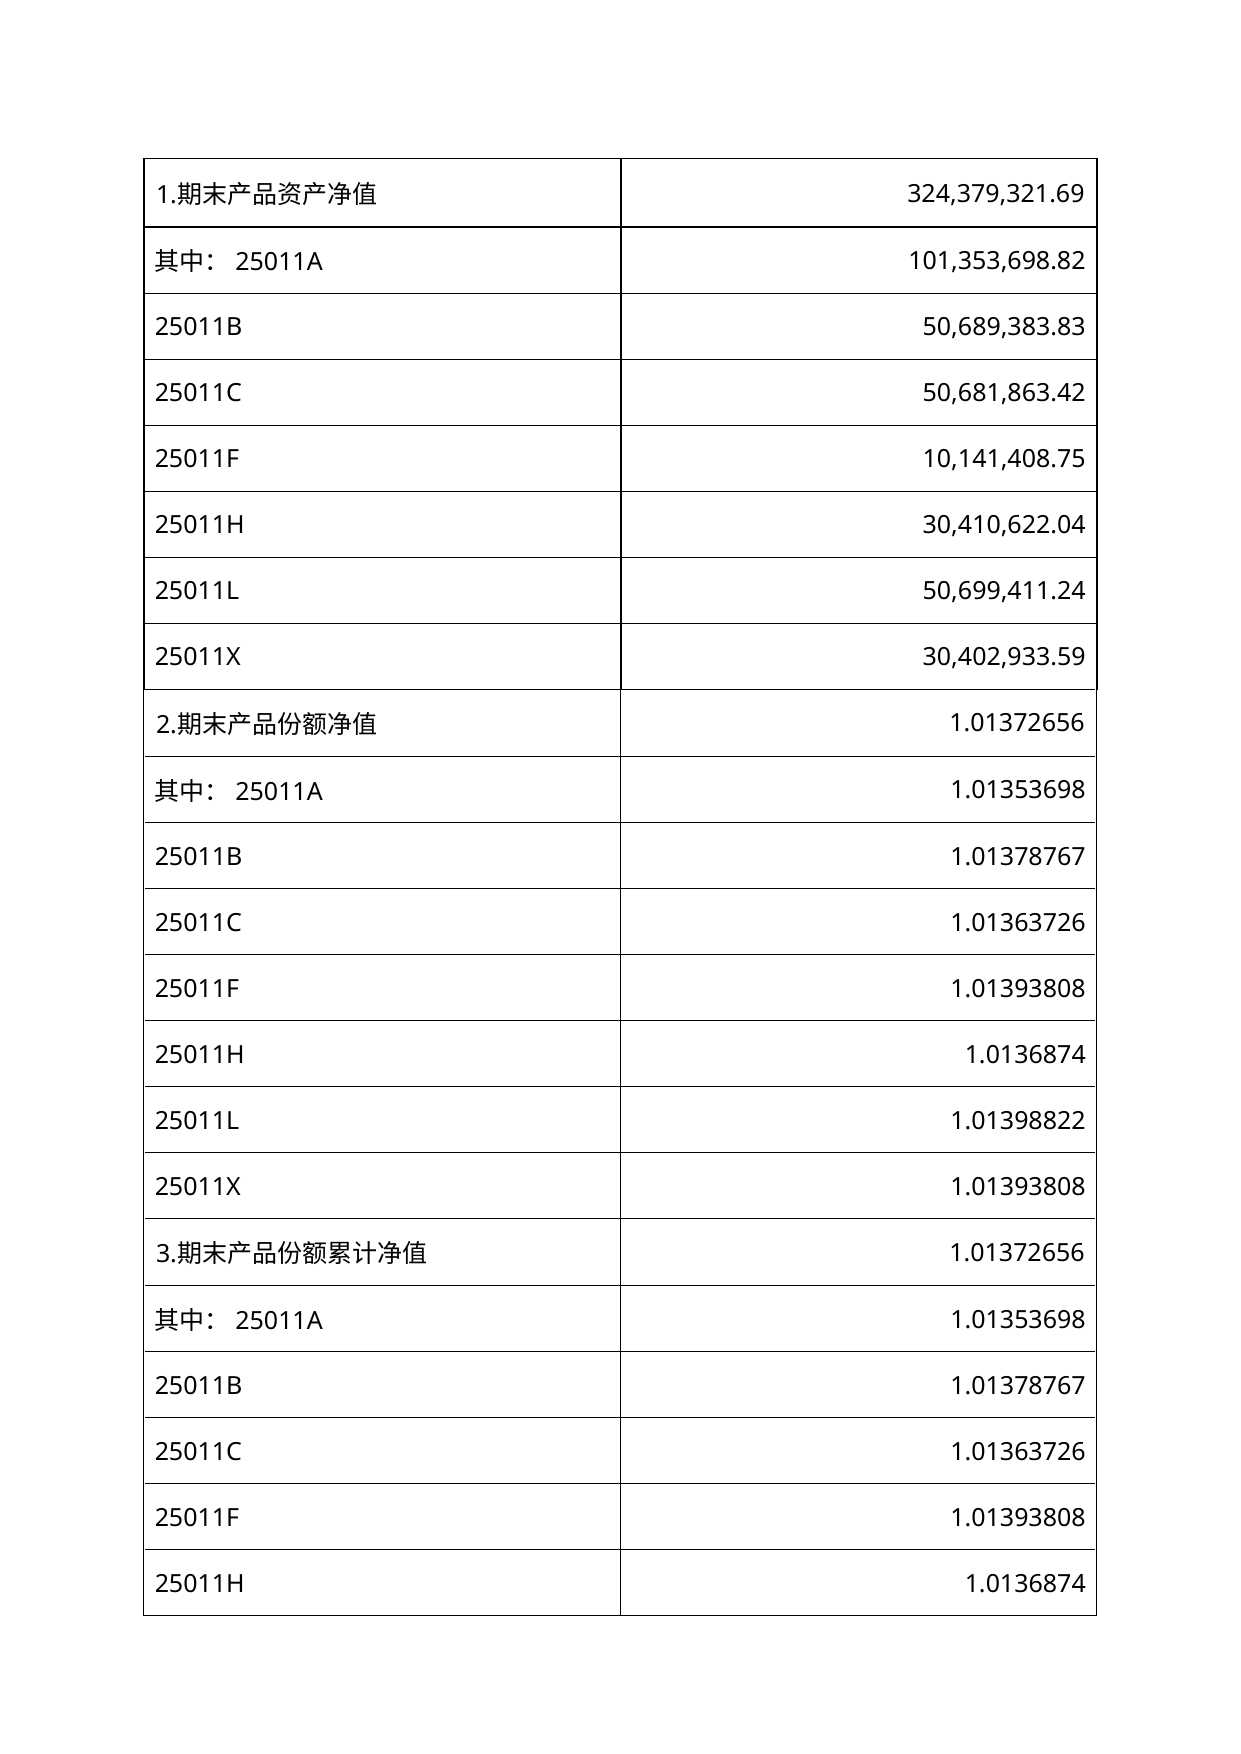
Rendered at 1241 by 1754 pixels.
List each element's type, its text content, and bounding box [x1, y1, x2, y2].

table_cell 50,699,411.24 [622, 558, 1096, 623]
table_cell 25011H [144, 1549, 620, 1615]
table_cell 其中： 25011A [145, 228, 620, 292]
table_cell 25011X [145, 624, 620, 689]
table_cell 25011C [144, 888, 620, 954]
table_cell 1.01363726 [621, 1417, 1096, 1483]
table_cell 25011L [145, 558, 620, 623]
table_cell 其中： 25011A [144, 1285, 620, 1351]
table_cell 30,410,622.04 [622, 492, 1096, 557]
table_cell 25011F [144, 1483, 620, 1549]
table_cell 3.期末产品份额累计净值 [144, 1218, 620, 1285]
table_cell 1.01372656 [621, 689, 1096, 756]
table_cell 25011F [144, 954, 620, 1020]
table_cell 其中： 25011A [144, 756, 620, 822]
table_cell 1.01378767 [621, 1351, 1096, 1417]
table_cell 1.01363726 [621, 888, 1096, 954]
table_cell 1.01353698 [621, 1285, 1096, 1351]
table_cell 324,379,321.69 [622, 159, 1096, 226]
table_cell 25011L [144, 1086, 620, 1152]
table_cell 50,681,863.42 [622, 360, 1096, 424]
table_cell 25011H [144, 1020, 620, 1086]
table_cell 2.期末产品份额净值 [144, 690, 620, 756]
table_cell 1.01393808 [621, 1152, 1096, 1218]
table_cell 25011B [144, 822, 620, 888]
table_cell 1.01378767 [621, 822, 1096, 888]
table_cell 1.01353698 [621, 756, 1096, 822]
table_cell 25011X [144, 1152, 620, 1218]
table_cell 10,141,408.75 [622, 426, 1096, 491]
table_cell 25011C [144, 1417, 620, 1483]
table_cell 101,353,698.82 [622, 228, 1096, 292]
table_cell 1.期末产品资产净值 [145, 159, 620, 226]
table_cell 25011F [145, 426, 620, 491]
table_cell 25011B [144, 1351, 620, 1417]
table_cell 1.01393808 [621, 1483, 1096, 1549]
table_cell 1.0136874 [621, 1020, 1096, 1086]
table_cell 25011B [145, 294, 620, 358]
table_cell 1.0136874 [621, 1549, 1096, 1615]
table_cell 25011C [145, 360, 620, 424]
table_cell 25011H [145, 492, 620, 557]
table_cell 1.01372656 [621, 1218, 1096, 1285]
table_cell 50,689,383.83 [622, 294, 1096, 358]
table_cell 1.01398822 [621, 1086, 1096, 1152]
table_cell 30,402,933.59 [622, 624, 1096, 689]
table_cell 1.01393808 [621, 954, 1096, 1020]
